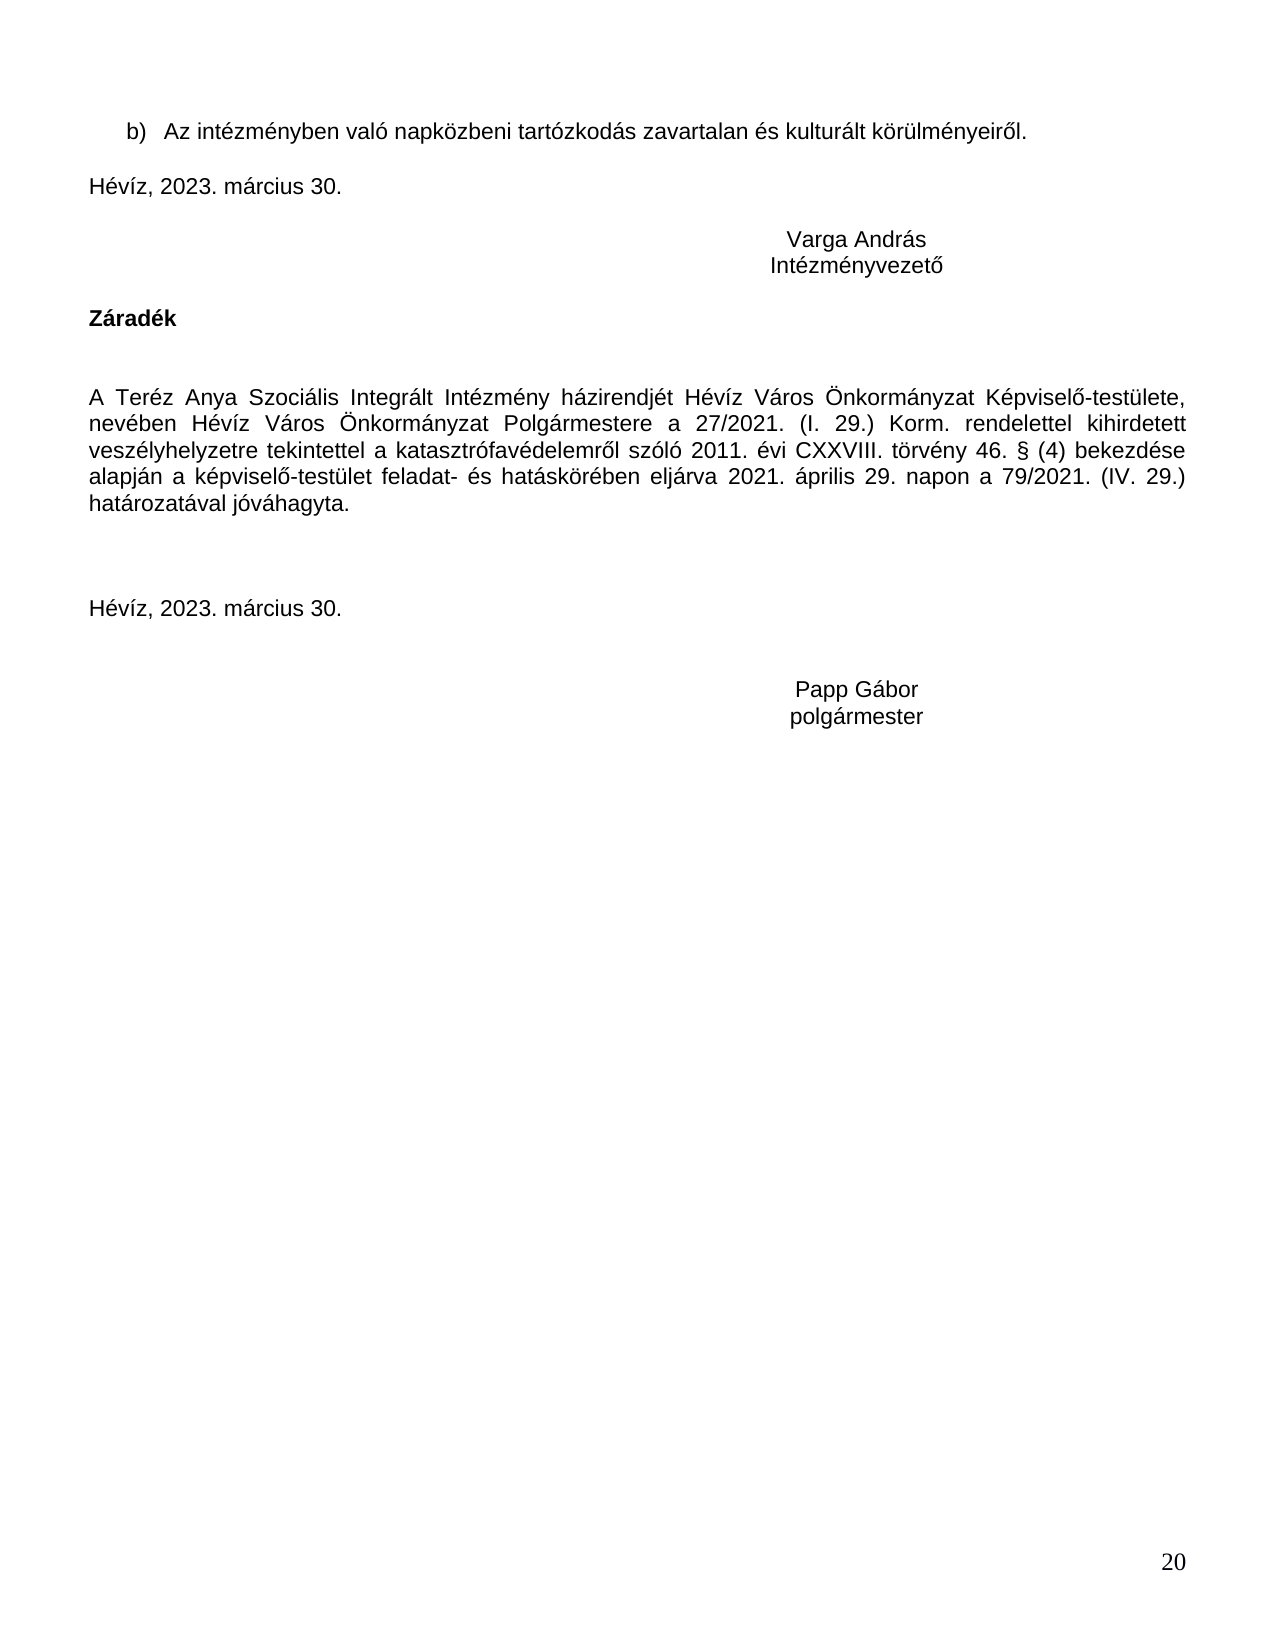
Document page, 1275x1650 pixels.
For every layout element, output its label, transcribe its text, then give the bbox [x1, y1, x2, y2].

list Az intézményben való napközbeni tartózkodás zavartalan és kulturált körülményeiről. [126, 118, 1186, 144]
text A Teréz Anya Szociális Integrált Intézmény házirendjét Hévíz Város Önkormányzat Képviselő-testülete, nevében Hévíz Város Önkormányzat Polgármestere a 27/2021. (I. 29.) Korm. rendelettel kihirdetett veszélyhelyzetre tekintettel a katasztrófavédelemről szóló 2011. évi CXXVIII. törvény 46. § (4) bekezdése alapján a képviselő-testület feladat- és hatáskörében eljárva 2021. április 29. napon a 79/2021. (IV. 29.) határozatával jóváhagyta. [89, 384, 1186, 516]
text Varga András [89, 226, 1186, 252]
text Intézményvezető [89, 252, 1186, 279]
text Papp Gábor [89, 676, 1186, 703]
text Záradék [89, 305, 1186, 331]
text Hévíz, 2023. március 30. [89, 595, 1186, 621]
text polgármester [89, 703, 1186, 729]
text Hévíz, 2023. március 30. [89, 173, 1186, 199]
